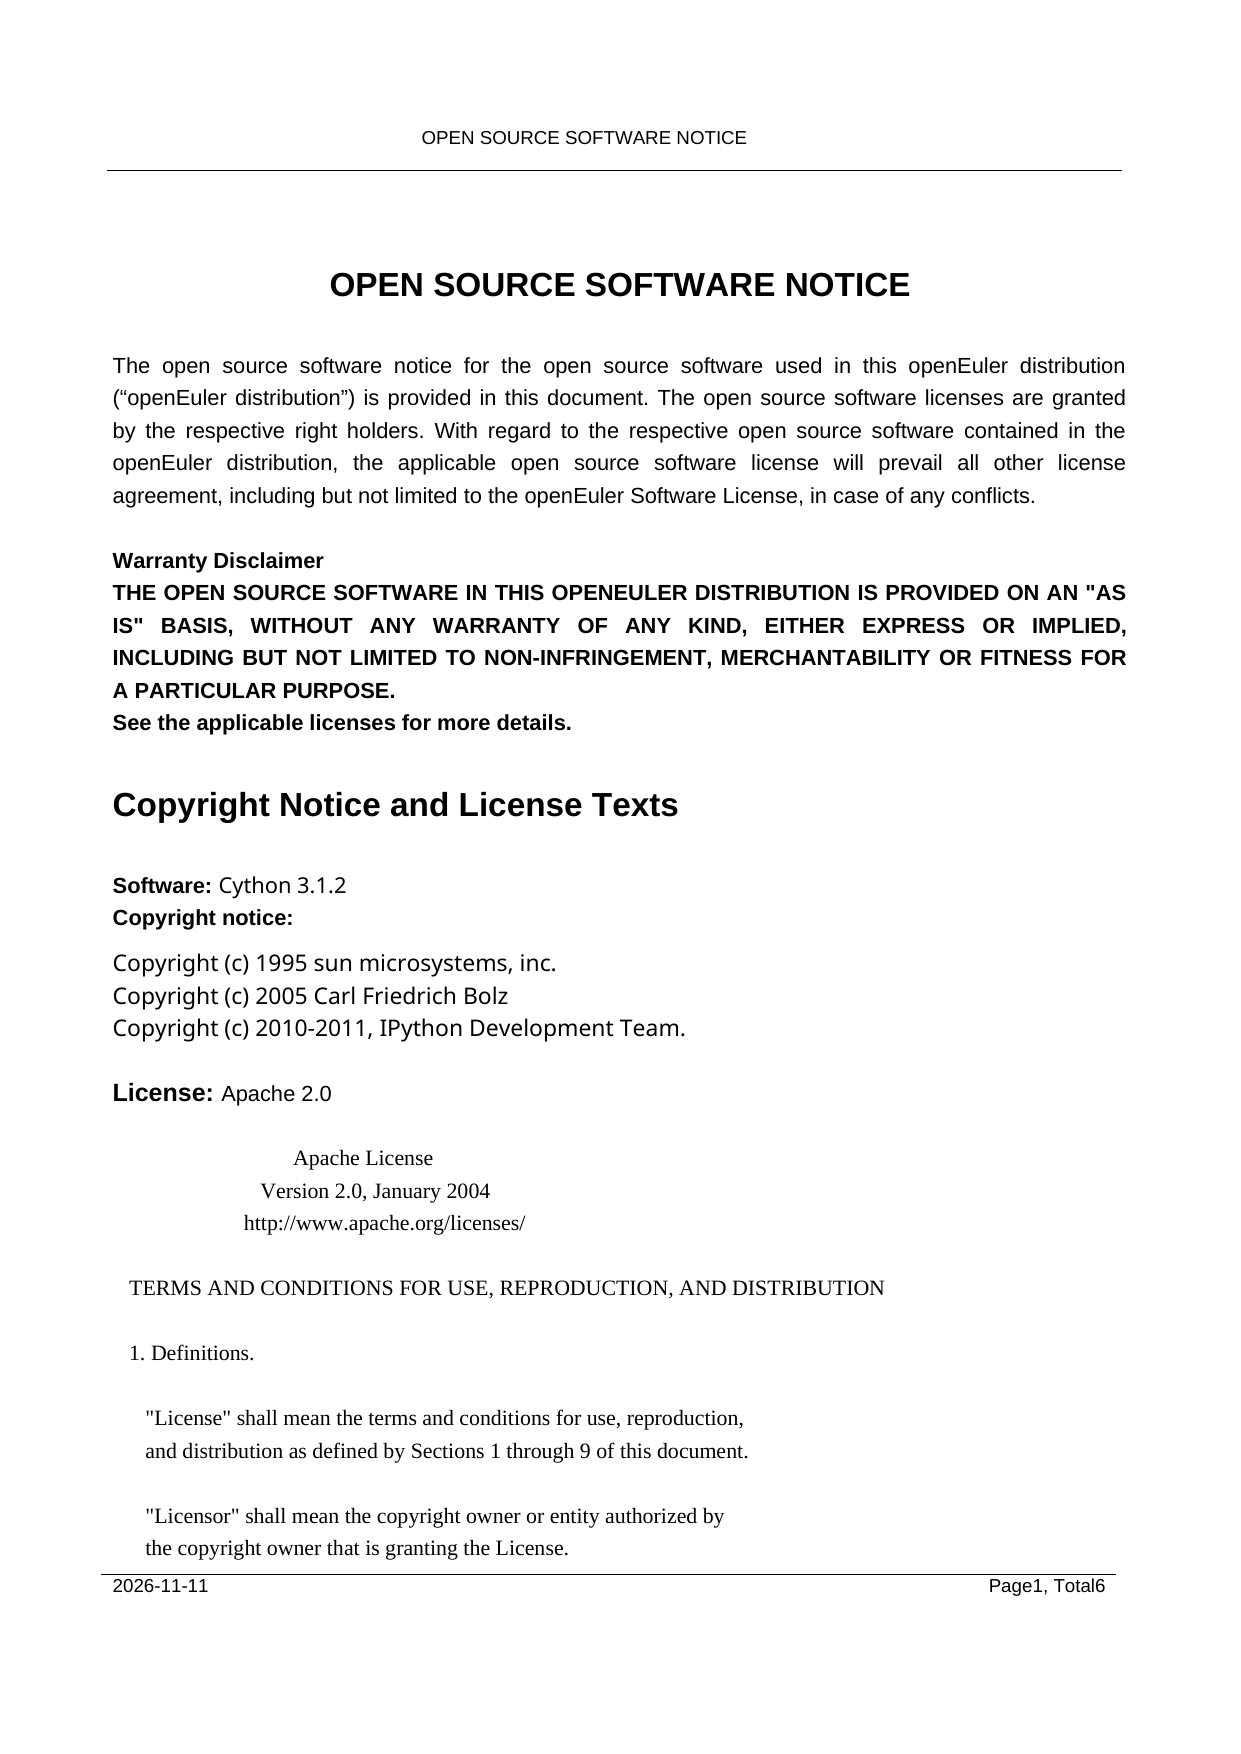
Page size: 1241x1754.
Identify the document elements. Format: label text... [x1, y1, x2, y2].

text Warranty Disclaimer [112, 544, 1128, 576]
title Software: Cython 3.1.2 [112, 869, 1128, 901]
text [112, 1109, 1128, 1564]
text License: Apache 2.0 [112, 1077, 1128, 1109]
text THE OPEN SOURCE SOFTWARE IN THIS OPENEULER DISTRIBUTION IS PROVIDED ON AN "AS IS" BASIS, WITHOUT ANY WARRANTY OF ANY KIND, EITHER EXPRESS OR IMPLIED, INCLUDING BUT NOT LIMITED TO NON-INFRINGEMENT, MERCHANTABILITY OR FITNESS FOR A PARTICULAR PURPOSE. See the applicable licenses for more details. [112, 576, 1128, 739]
text Copyright Notice and License Texts [112, 771, 1128, 836]
text OPEN SOURCE SOFTWARE NOTICE [112, 251, 1128, 316]
text The open source software notice for the open source software used in this openEuler distribution (“openEuler distribution”) is provided in this document. The open source software licenses are granted by the respective right holders. With regard to the respective open source software contained in the openEuler distribution, the applicable open source software license will prevail all other license agreement, including but not limited to the openEuler Software License, in case of any conflicts. [112, 349, 1128, 511]
text Copyright (c) 1995 sun microsystems, inc. Copyright (c) 2005 Carl Friedrich Bolz Copyright (c) 2010-2011, IPython Development Team. [112, 947, 1128, 1077]
text Copyright notice: [112, 901, 1128, 934]
